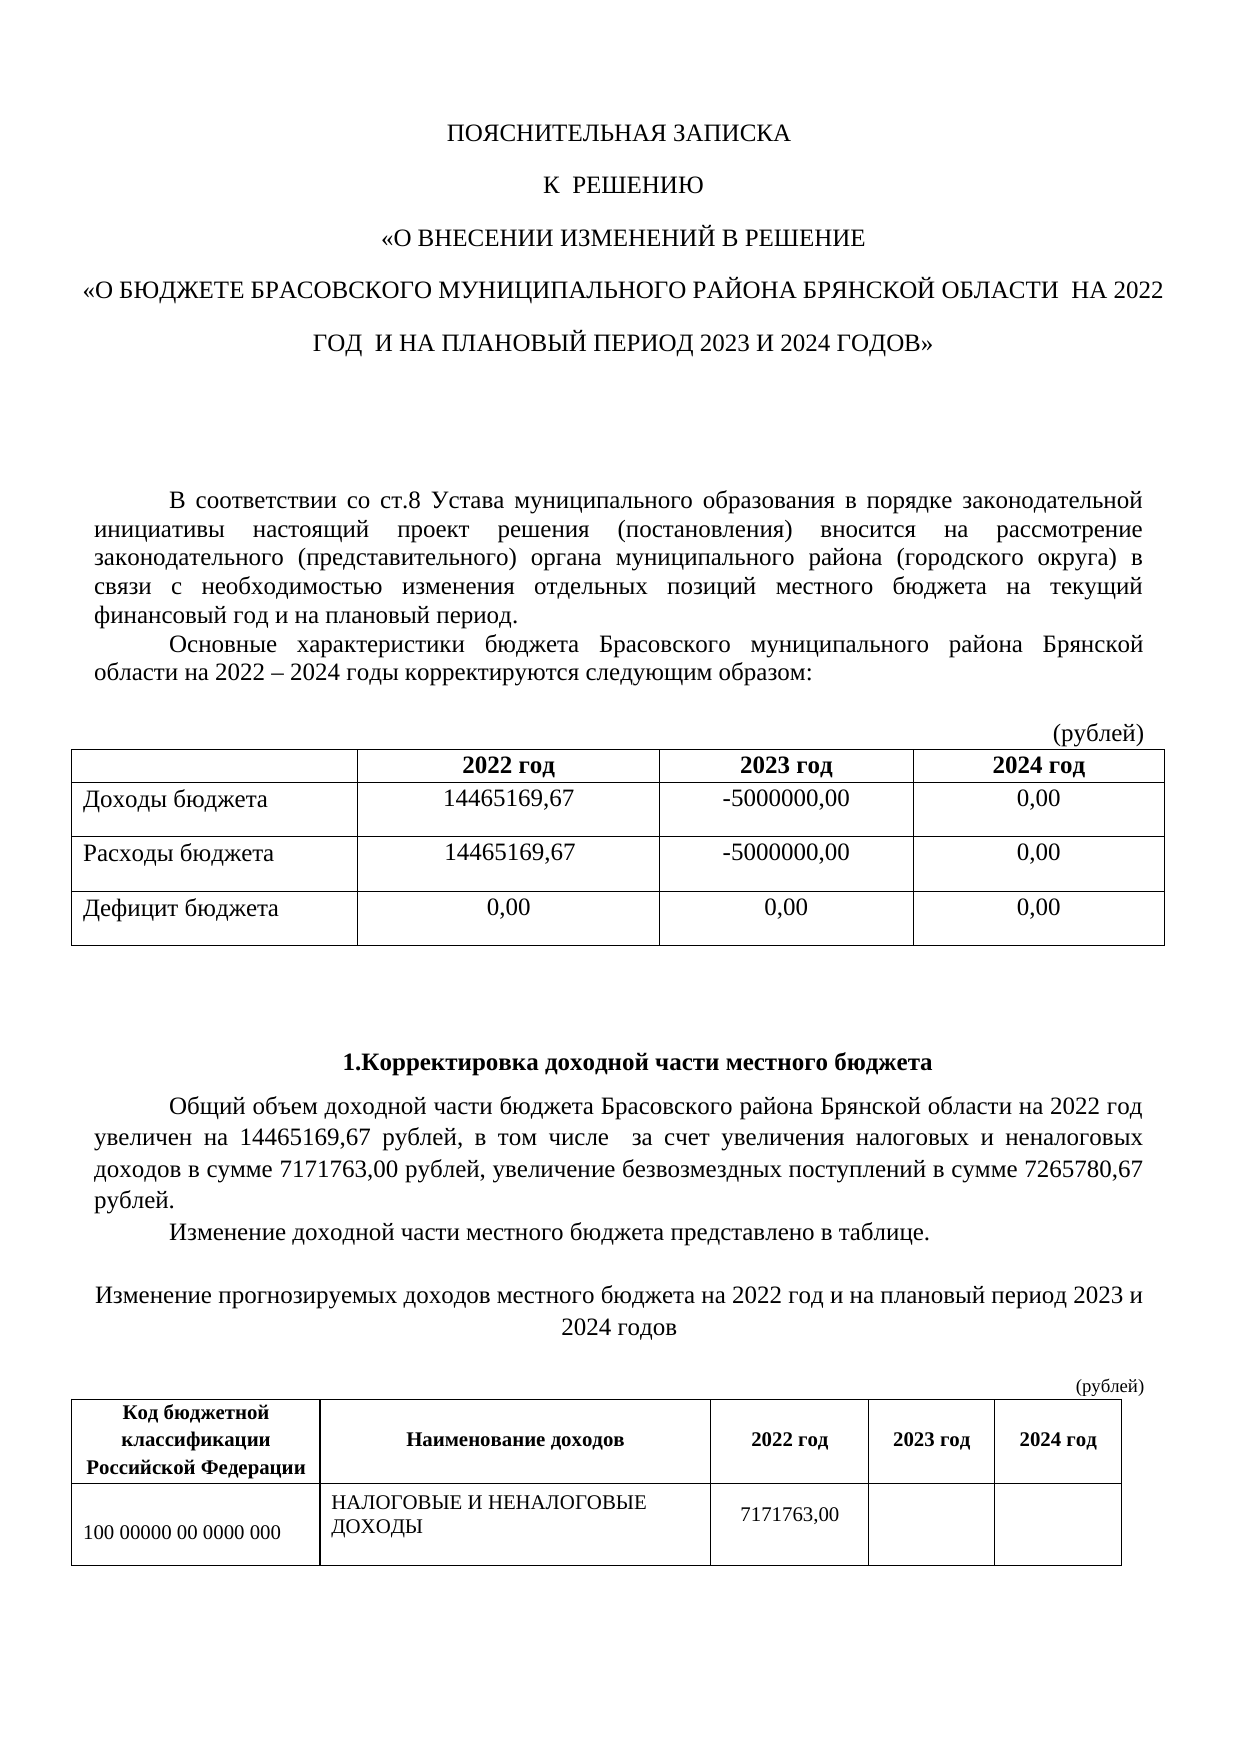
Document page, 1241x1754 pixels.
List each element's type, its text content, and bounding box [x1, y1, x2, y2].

text Основные характеристики бюджета Брасовского муниципального района Брянской области на 2022 – 2024 годы корректируются следующим образом: [94, 629, 1144, 686]
table_cell [995, 1484, 1121, 1564]
table_cell 14465169,67 [358, 837, 659, 891]
table_header 2022 год [358, 750, 659, 782]
text год И НА ПЛАНОВЫЙ ПЕРИОД 2023 И 2024 ГОДОВ» [75, 328, 1171, 356]
table_cell Расходы бюджета [72, 837, 357, 891]
table_header 2022 год [711, 1400, 868, 1483]
text Общий объем доходной части бюджета Брасовского района Брянской области на 2022 год увеличен на 14465169,67 рублей, в том числе за счет увеличения налоговых и неналоговых доходов в сумме 7171763,00 рублей, увеличение безвозмездных поступлений в сумме 7265780,67 рублей. [94, 1091, 1144, 1214]
text Изменение доходной части местного бюджета представлено в таблице. [94, 1217, 1144, 1246]
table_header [72, 1400, 319, 1483]
text «О внесении изменений в РЕШЕНИЕ [75, 223, 1171, 252]
table_cell 100 00000 00 0000 000 [72, 1484, 319, 1564]
table_cell НАЛОГОВЫЕ И НЕНАЛОГОВЫЕ ДОХОДЫ [321, 1484, 710, 1564]
table_cell 0,00 [914, 837, 1164, 891]
text к РЕШЕНИЮ [75, 171, 1171, 199]
table_cell Доходы бюджета [72, 783, 357, 836]
text В соответствии со ст.8 Устава муниципального образования в порядке законодательной инициативы настоящий проект решения (постановления) вносится на рассмотрение законодательного (представительного) органа муниципального района (городского округа) в связи с необходимостью изменения отдельных позиций местного бюджета на текущий финансовый год и на плановый период. [94, 485, 1144, 629]
table_cell -5000000,00 [660, 837, 913, 891]
table_cell 0,00 [914, 783, 1164, 836]
table_cell Дефицит бюджета [72, 892, 357, 945]
table_cell 0,00 [358, 892, 659, 945]
text (рублей) [94, 1375, 1144, 1396]
table_header 2023 год [869, 1400, 994, 1483]
text Изменение прогнозируемых доходов местного бюджета на 2022 год и на плановый период 2023 и 2024 годов [94, 1280, 1144, 1341]
table_cell 0,00 [660, 892, 913, 945]
text 1.Корректировка доходной части местного бюджета [131, 1047, 1144, 1076]
text «О бюджете Брасовского муниципального района Брянской области на 2022 [75, 275, 1171, 304]
table_header 2023 год [660, 750, 913, 782]
text (рублей) [94, 718, 1144, 746]
table_header [72, 750, 357, 782]
table_header 2024 год [914, 750, 1164, 782]
table_header Наименование доходов [321, 1400, 710, 1483]
table_cell 7171763,00 [711, 1484, 868, 1564]
text Пояснительная записка [94, 118, 1144, 147]
table_cell 0,00 [914, 892, 1164, 945]
table_cell 14465169,67 [358, 783, 659, 836]
table_header 2024 год [995, 1400, 1121, 1483]
table_cell -5000000,00 [660, 783, 913, 836]
table_cell [869, 1484, 994, 1564]
